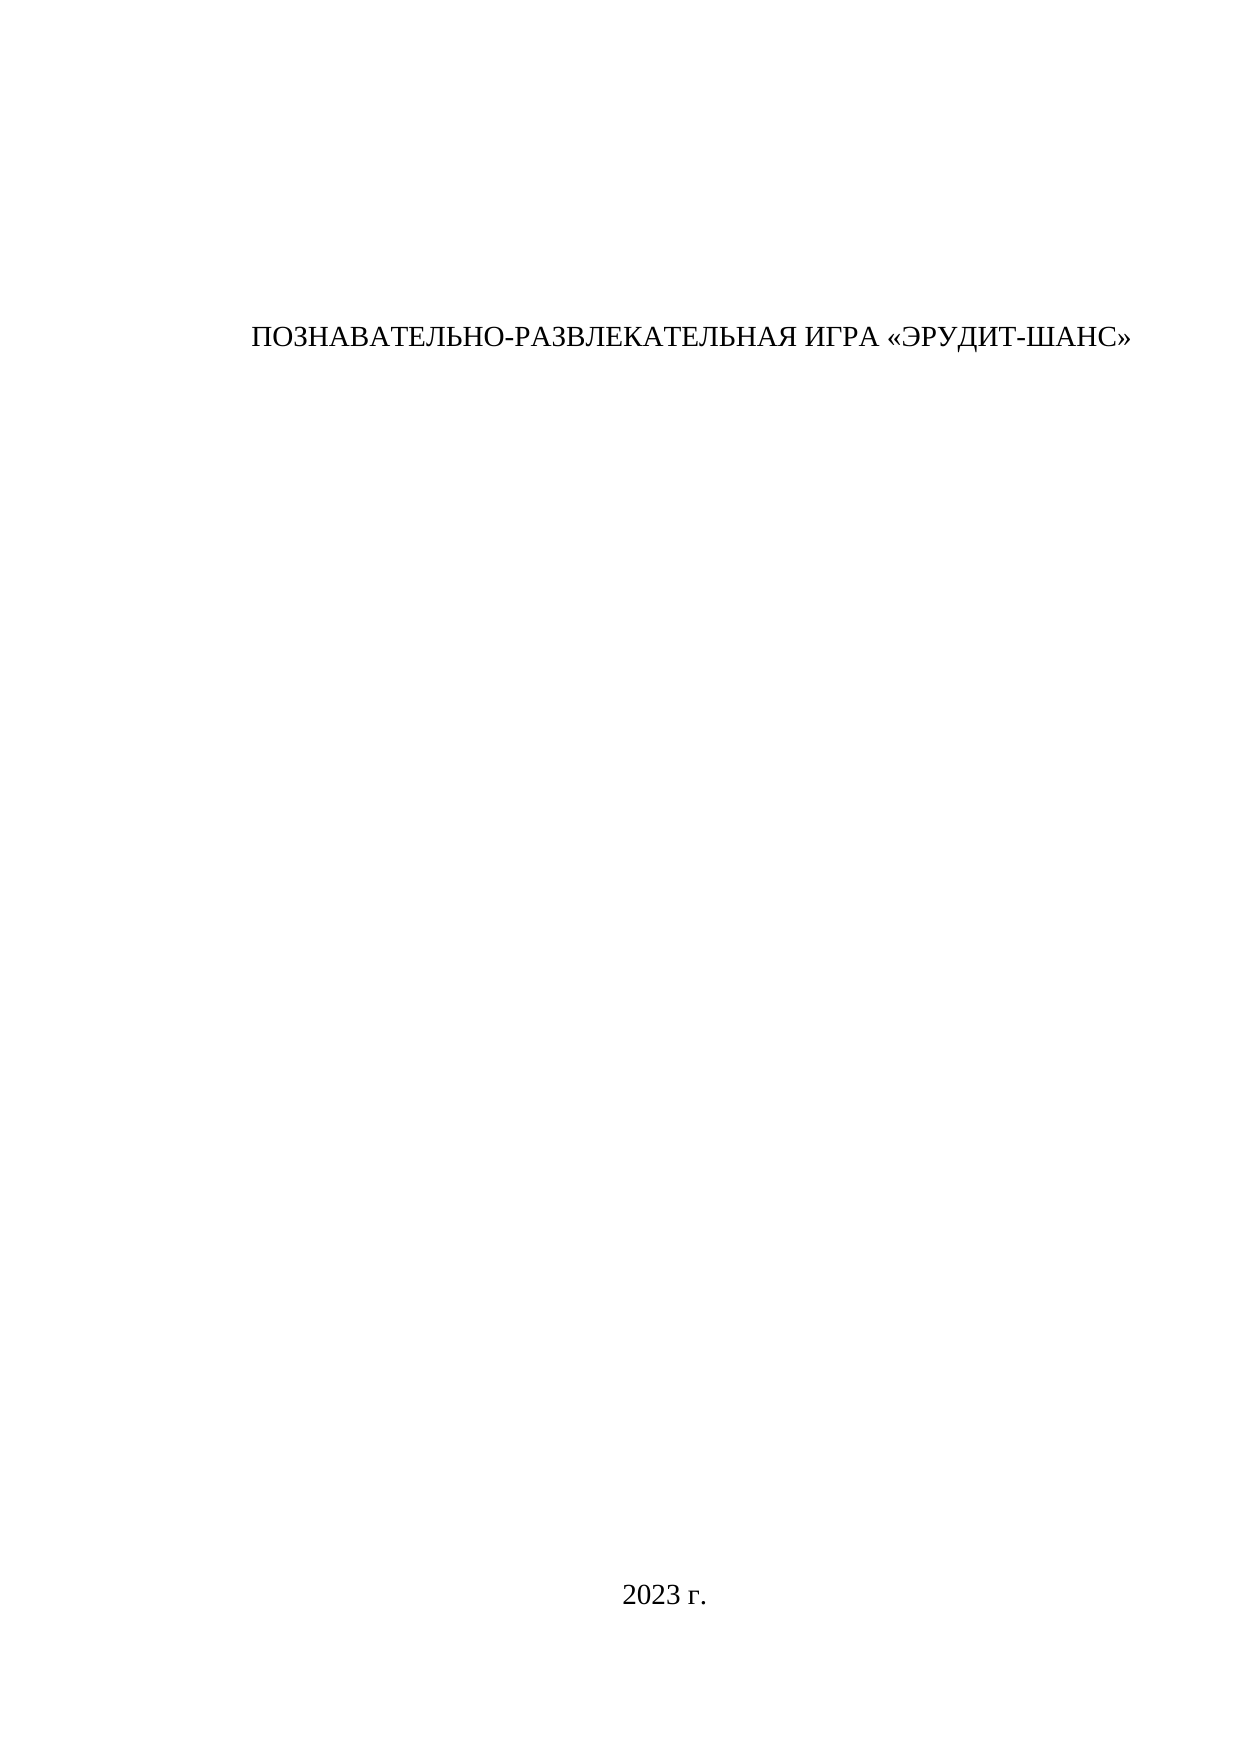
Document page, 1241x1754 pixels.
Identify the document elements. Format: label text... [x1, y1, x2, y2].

text 2023 г. [177, 1577, 1152, 1611]
text ПОЗНАВАТЕЛЬНО-РАЗВЛЕКАТЕЛЬНАЯ ИГРА «ЭРУДИТ-ШАНС» [177, 319, 1152, 353]
